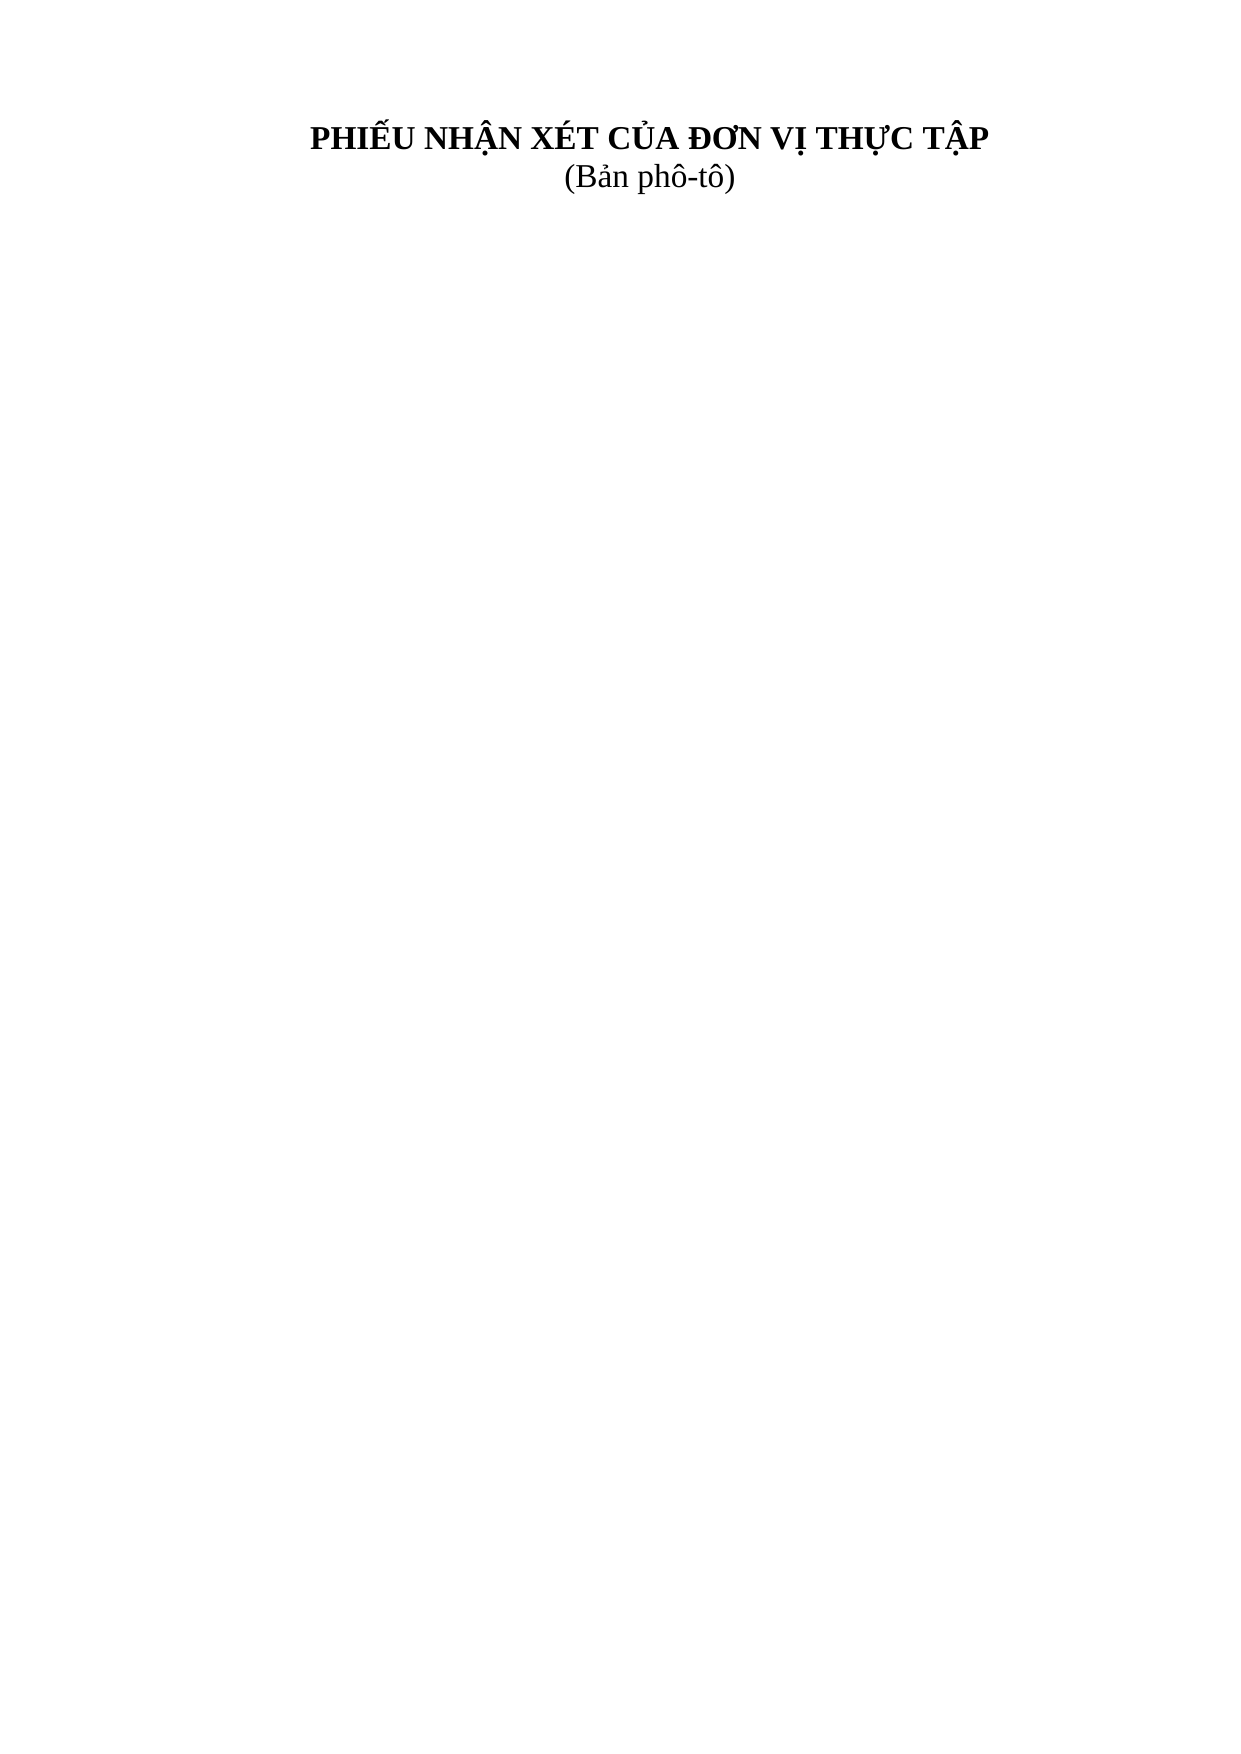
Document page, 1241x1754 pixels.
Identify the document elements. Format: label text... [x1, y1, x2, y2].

text PHIẾU NHẬN XÉT CỦA ĐƠN VỊ THỰC TẬP (Bản phô-tô) [177, 118, 1122, 195]
